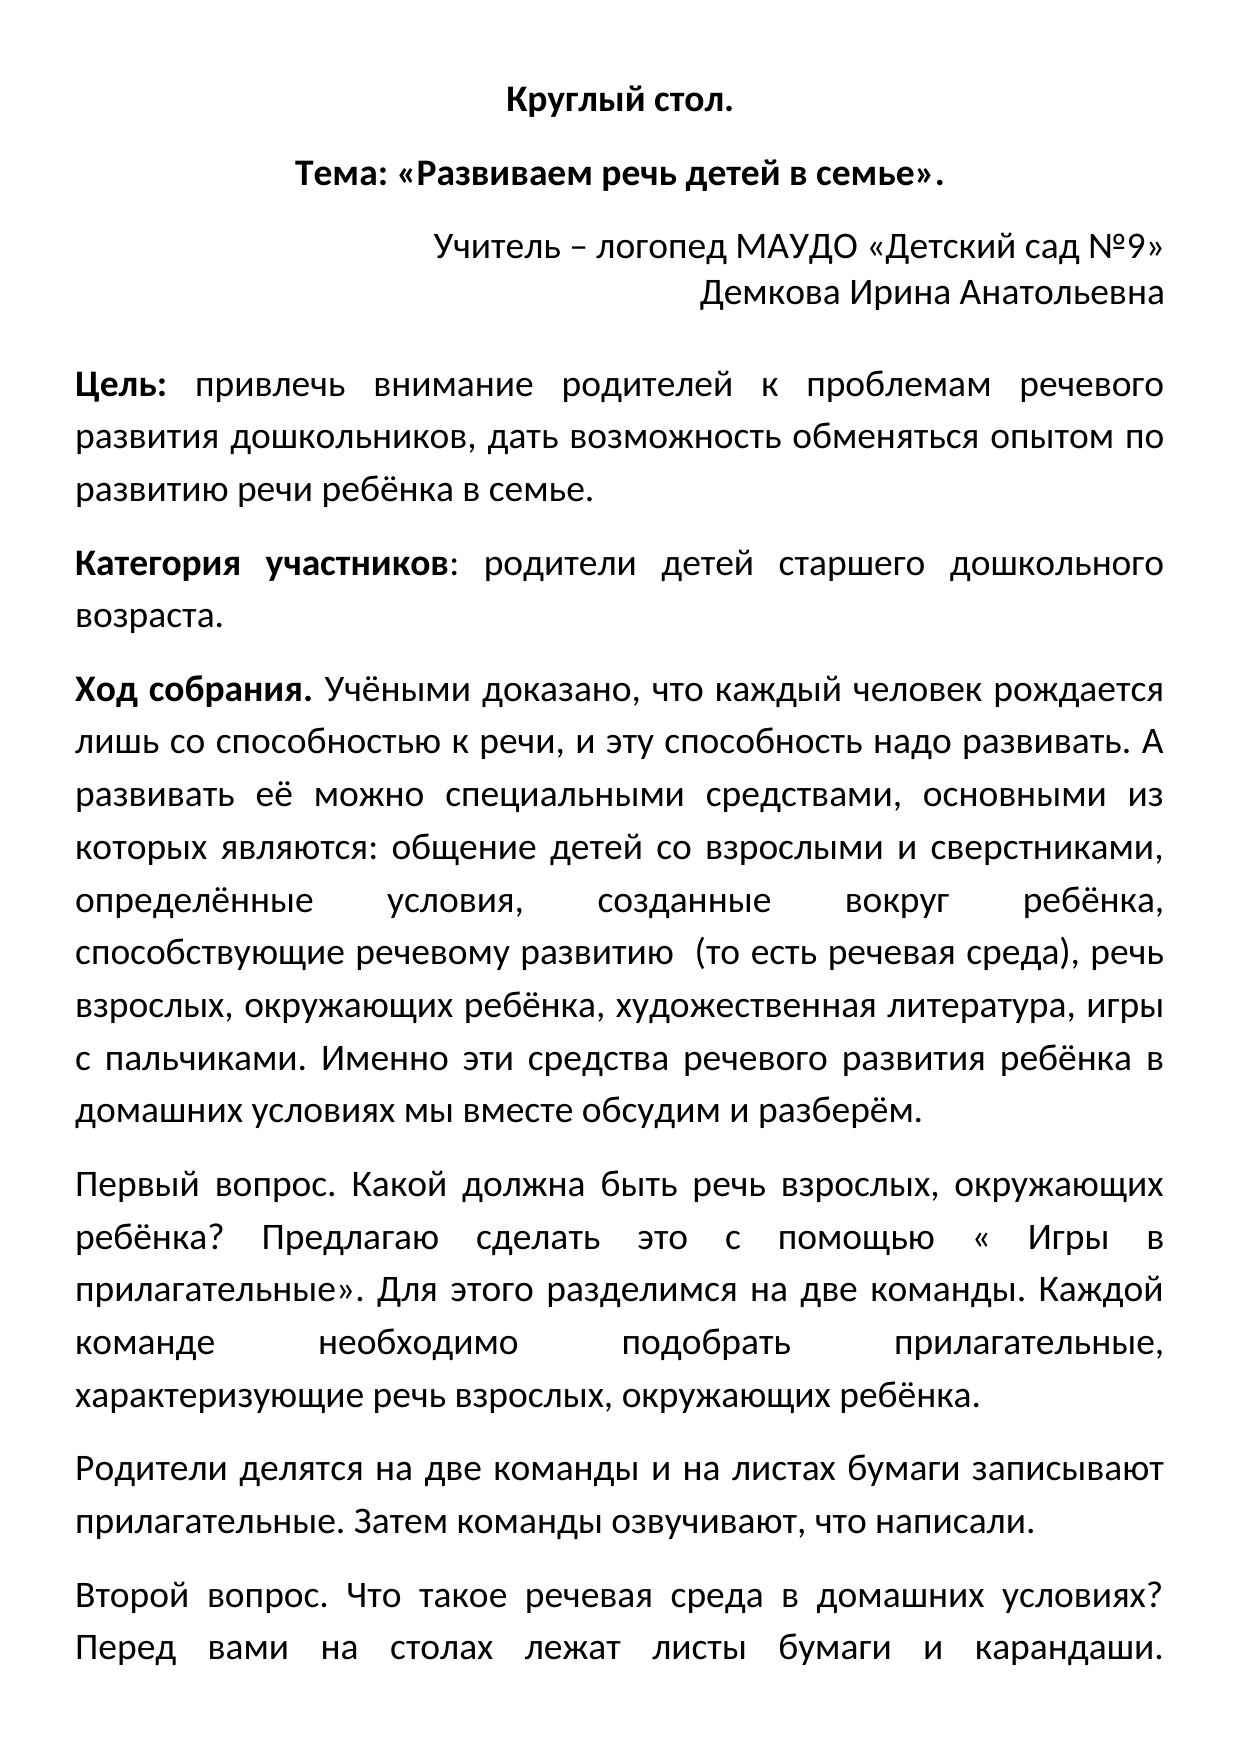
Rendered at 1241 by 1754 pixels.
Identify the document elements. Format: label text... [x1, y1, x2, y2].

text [75, 1571, 1165, 1669]
text Учитель – логопед МАУДО «Детский сад №9» [75, 222, 1165, 268]
text Демкова Ирина Анатольевна [75, 268, 1165, 314]
text Цель: привлечь внимание родителей к проблемам речевого развития дошкольников, дать возможность обменяться опытом по развитию речи ребёнка в семье. [75, 359, 1165, 511]
text Тема: «Развиваем речь детей в семье». [75, 148, 1165, 194]
text Категория участников: родители детей старшего дошкольного возраста. [75, 538, 1165, 637]
text Родители делятся на две команды и на листах бумаги записывают прилагательные. Затем команды озвучивают, что написали. [75, 1444, 1165, 1543]
text Ход собрания. Учёными доказано, что каждый человек рождается лишь со способностью к речи, и эту способность надо развивать. А развивать её можно специальными средствами, основными из которых являются: общение детей со взрослыми и сверстниками, определённые условия, созданные вокруг ребёнка, способствующие речевому развитию (то есть речевая среда), речь взрослых, окружающих ребёнка, художественная литература, игры с пальчиками. Именно эти средства речевого развития ребёнка в домашних условиях мы вместе обсудим и разберём. [75, 665, 1165, 1132]
text Круглый стол. [75, 75, 1165, 121]
text Первый вопрос. Какой должна быть речь взрослых, окружающих ребёнка? Предлагаю сделать это с помощью « Игры в прилагательные». Для этого разделимся на две команды. Каждой команде необходимо подобрать прилагательные, характеризующие речь взрослых, окружающих ребёнка. [75, 1160, 1165, 1417]
